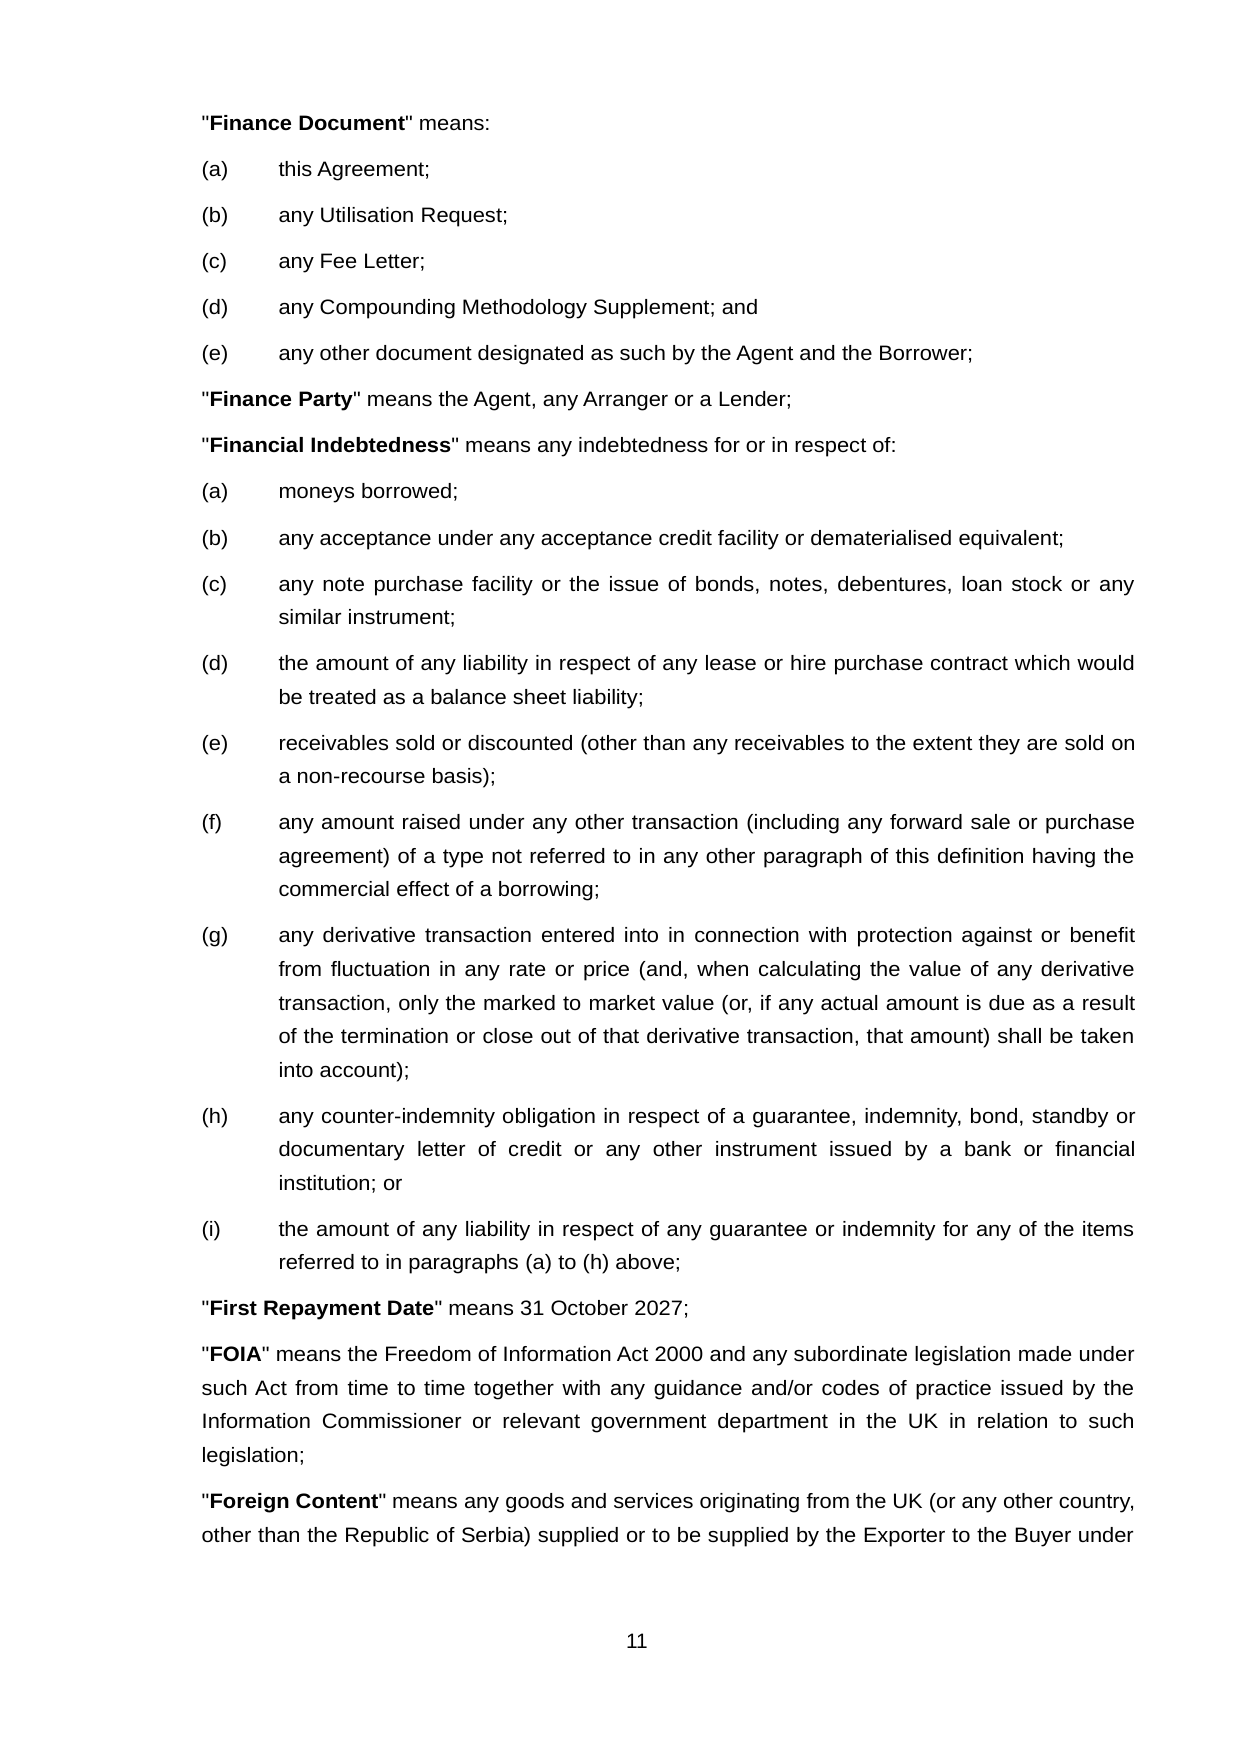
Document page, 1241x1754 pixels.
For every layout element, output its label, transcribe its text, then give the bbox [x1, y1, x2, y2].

text "Finance Document" means: [201, 111, 1137, 135]
text any counter-indemnity obligation in respect of a guarantee, indemnity, bond, standby or documentary letter of credit or any other instrument issued by a bank or financial institution; or [201, 1103, 1137, 1194]
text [201, 1489, 1137, 1546]
list moneys borrowed; [201, 479, 1137, 503]
text the amount of any liability in respect of any guarantee or indemnity for any of the items referred to in paragraphs (a) to (h) above; [201, 1217, 1137, 1274]
text any amount raised under any other transaction (including any forward sale or purchase agreement) of a type not referred to in any other paragraph of this definition having the commercial effect of a borrowing; [201, 810, 1137, 901]
list any other document designated as such by the Agent and the Borrower; [201, 341, 1137, 365]
text any derivative transaction entered into in connection with protection against or benefit from fluctuation in any rate or price (and, when calculating the value of any derivative transaction, only the marked to market value (or, if any actual amount is due as a result of the termination or close out of that derivative transaction, that amount) shall be taken into account); [201, 923, 1137, 1081]
text "Finance Party" means the Agent, any Arranger or a Lender; [201, 387, 1137, 411]
list any Utilisation Request; [201, 203, 1137, 227]
text the amount of any liability in respect of any lease or hire purchase contract which would be treated as a balance sheet liability; [201, 651, 1137, 708]
text "FOIA" means the Freedom of Information Act 2000 and any subordinate legislation made under such Act from time to time together with any guidance and/or codes of practice issued by the Information Commissioner or relevant government department in the UK in relation to such legislation; [201, 1342, 1137, 1467]
text "First Repayment Date" means 31 October 2027; [201, 1296, 1137, 1320]
list any Compounding Methodology Supplement; and [201, 295, 1137, 319]
text receivables sold or discounted (other than any receivables to the extent they are sold on a non-recourse basis); [201, 731, 1137, 788]
text any note purchase facility or the issue of bonds, notes, debentures, loan stock or any similar instrument; [201, 571, 1137, 629]
text any acceptance under any acceptance credit facility or dematerialised equivalent; [201, 525, 1137, 549]
list any Fee Letter; [201, 249, 1137, 273]
list this Agreement; [201, 157, 1137, 181]
text "Financial Indebtedness" means any indebtedness for or in respect of: [201, 433, 1137, 457]
